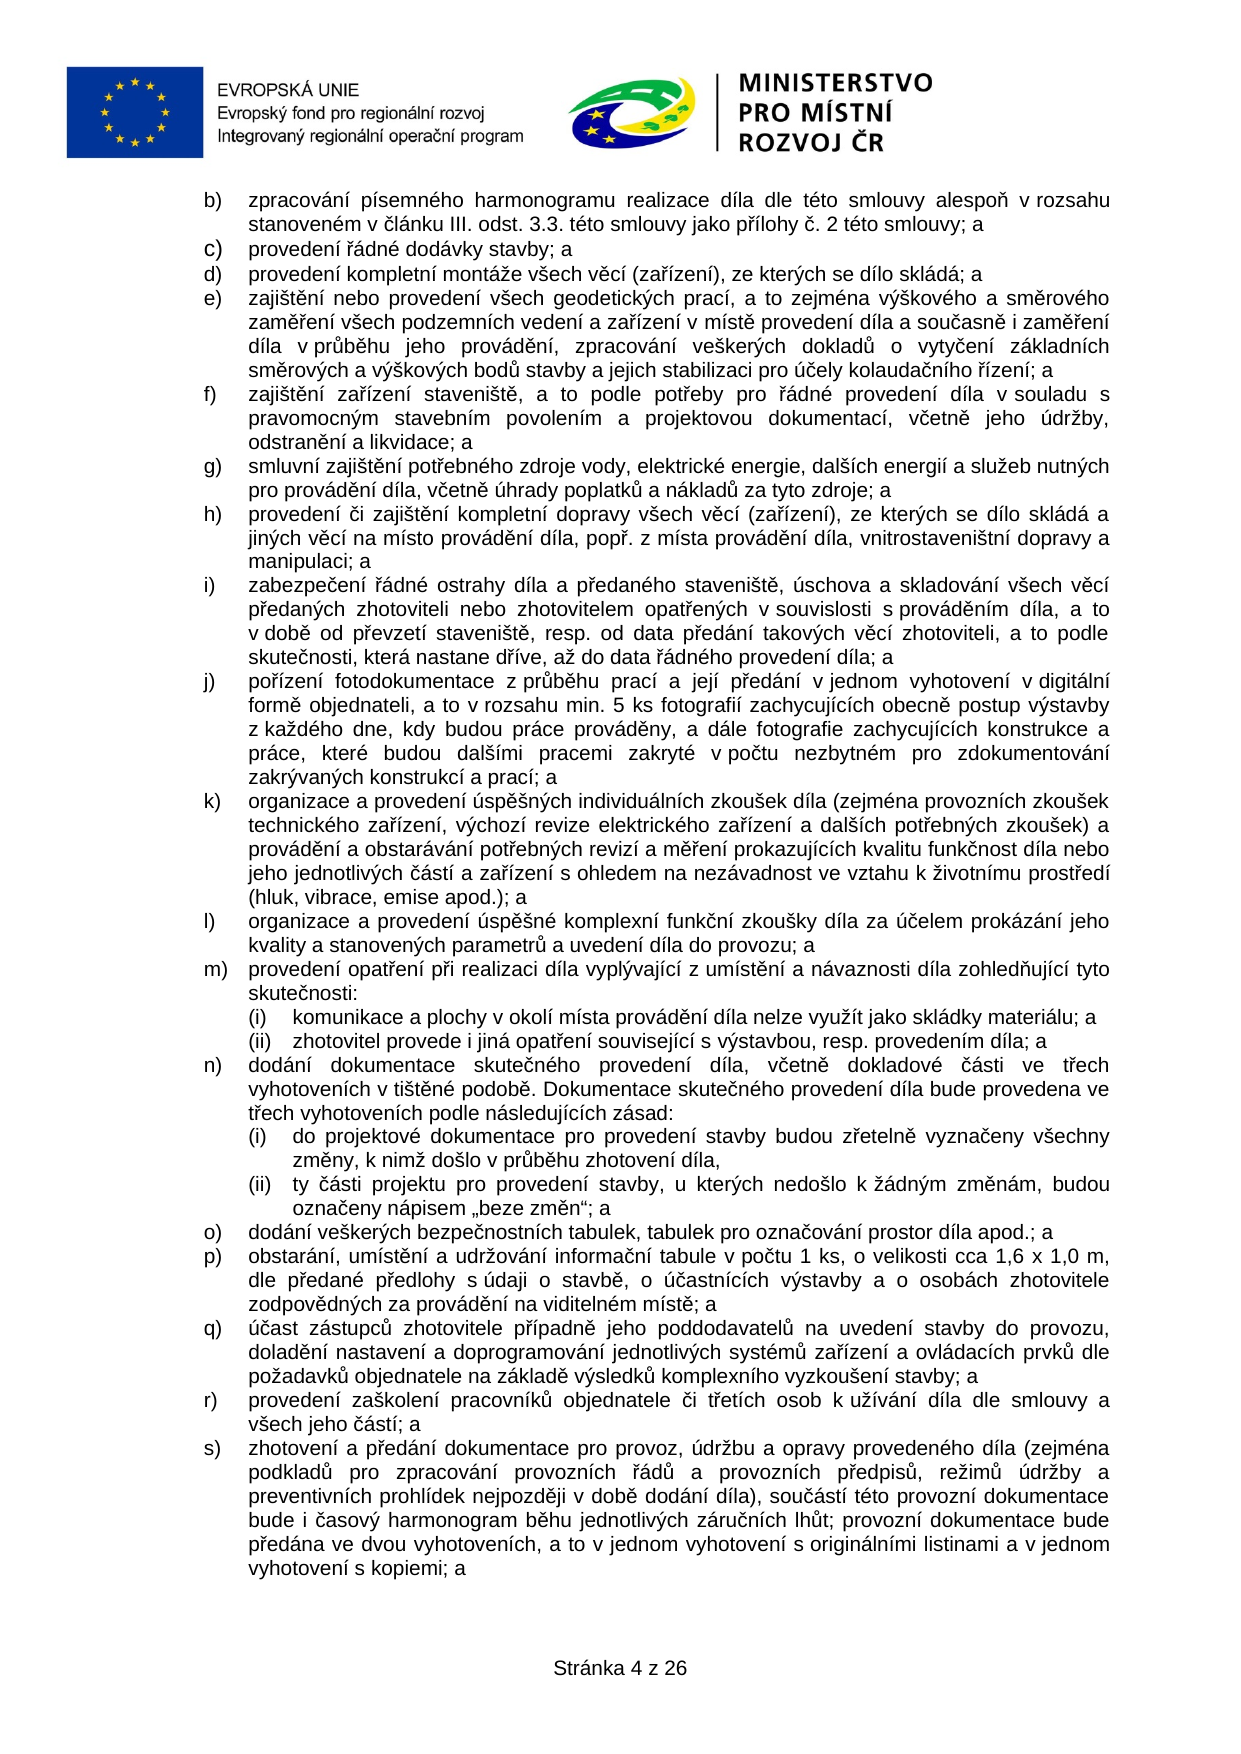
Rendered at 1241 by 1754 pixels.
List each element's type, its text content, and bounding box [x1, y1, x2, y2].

list provedení či zajištění kompletní dopravy všech věcí (zařízení), ze kterých se dílo skládá a jiných věcí na místo provádění díla, popř. z místa provádění díla, vnitrostaveništní dopravy a manipulaci; a [204, 501, 1110, 573]
picture [36, 35, 962, 188]
list ty části projektu pro provedení stavby, u kterých nedošlo k žádným změnám, budou označeny nápisem „beze změn“; a [248, 1172, 1110, 1220]
list pořízení fotodokumentace z průběhu prací a její předání v jednom vyhotovení v digitální formě objednateli, a to v rozsahu min. 5 ks fotografií zachycujících obecně postup výstavby z každého dne, kdy budou práce prováděny, a dále fotografie zachycujících konstrukce a práce, které budou dalšími pracemi zakryté v počtu nezbytném pro zdokumentování zakrývaných konstrukcí a prací; a [204, 669, 1110, 789]
list účast zástupců zhotovitele případně jeho poddodavatelů na uvedení stavby do provozu, doladění nastavení a doprogramování jednotlivých systémů zařízení a ovládacích prvků dle požadavků objednatele na základě výsledků komplexního vyzkoušení stavby; a [204, 1316, 1110, 1388]
list dodání dokumentace skutečného provedení díla, včetně dokladové části ve třech vyhotoveních v tištěné podobě. Dokumentace skutečného provedení díla bude provedena ve třech vyhotoveních podle následujících zásad: [204, 1052, 1110, 1124]
list provedení kompletní montáže všech věcí (zařízení), ze kterých se dílo skládá; a [204, 262, 1110, 286]
list organizace a provedení úspěšných individuálních zkoušek díla (zejména provozních zkoušek technického zařízení, výchozí revize elektrického zařízení a dalších potřebných zkoušek) a provádění a obstarávání potřebných revizí a měření prokazujících kvalitu funkčnost díla nebo jeho jednotlivých částí a zařízení s ohledem na nezávadnost ve vztahu k životnímu prostředí (hluk, vibrace, emise apod.); a [204, 789, 1110, 909]
list zajištění zařízení staveniště, a to podle potřeby pro řádné provedení díla v souladu s pravomocným stavebním povolením a projektovou dokumentací, včetně jeho údržby, odstranění a likvidace; a [204, 382, 1110, 453]
list do projektové dokumentace pro provedení stavby budou zřetelně vyznačeny všechny změny, k nimž došlo v průběhu zhotovení díla, [248, 1124, 1110, 1172]
list zhotovitel provede i jiná opatření související s výstavbou, resp. provedením díla; a [248, 1028, 1110, 1052]
list zhotovení a předání dokumentace pro provoz, údržbu a opravy provedeného díla (zejména podkladů pro zpracování provozních řádů a provozních předpisů, režimů údržby a preventivních prohlídek nejpozději v době dodání díla), součástí této provozní dokumentace bude i časový harmonogram běhu jednotlivých záručních lhůt; provozní dokumentace bude předána ve dvou vyhotoveních, a to v jednom vyhotovení s originálními listinami a v jednom vyhotovení s kopiemi; a [204, 1436, 1110, 1579]
list zpracování písemného harmonogramu realizace díla dle této smlouvy alespoň v rozsahu stanoveném v článku III. odst. 3.3. této smlouvy jako přílohy č. 2 této smlouvy; a [204, 130, 1110, 235]
list komunikace a plochy v okolí místa provádění díla nelze využít jako skládky materiálu; a [248, 1004, 1110, 1028]
list zajištění nebo provedení všech geodetických prací, a to zejména výškového a směrového zaměření všech podzemních vedení a zařízení v místě provedení díla a současně i zaměření díla v průběhu jeho provádění, zpracování veškerých dokladů o vytyčení základních směrových a výškových bodů stavby a jejich stabilizaci pro účely kolaudačního řízení; a [204, 286, 1110, 382]
list provedení řádné dodávky stavby; a [204, 235, 1110, 262]
list smluvní zajištění potřebného zdroje vody, elektrické energie, dalších energií a služeb nutných pro provádění díla, včetně úhrady poplatků a nákladů za tyto zdroje; a [204, 453, 1110, 501]
list dodání veškerých bezpečnostních tabulek, tabulek pro označování prostor díla apod.; a [204, 1220, 1110, 1244]
list organizace a provedení úspěšné komplexní funkční zkoušky díla za účelem prokázání jeho kvality a stanovených parametrů a uvedení díla do provozu; a [204, 909, 1110, 957]
list provedení opatření při realizaci díla vyplývající z umístění a návaznosti díla zohledňující tyto skutečnosti: [204, 957, 1110, 1004]
list provedení zaškolení pracovníků objednatele či třetích osob k užívání díla dle smlouvy a všech jeho částí; a [204, 1388, 1110, 1436]
list obstarání, umístění a udržování informační tabule v počtu 1 ks, o velikosti cca 1,6 x 1,0 m, dle předané předlohy s údaji o stavbě, o účastnících výstavby a o osobách zhotovitele zodpovědných za provádění na viditelném místě; a [204, 1244, 1110, 1316]
list zabezpečení řádné ostrahy díla a předaného staveniště, úschova a skladování všech věcí předaných zhotoviteli nebo zhotovitelem opatřených v souvislosti s prováděním díla, a to v době od převzetí staveniště, resp. od data předání takových věcí zhotoviteli, a to podle skutečnosti, která nastane dříve, až do data řádného provedení díla; a [204, 573, 1110, 669]
